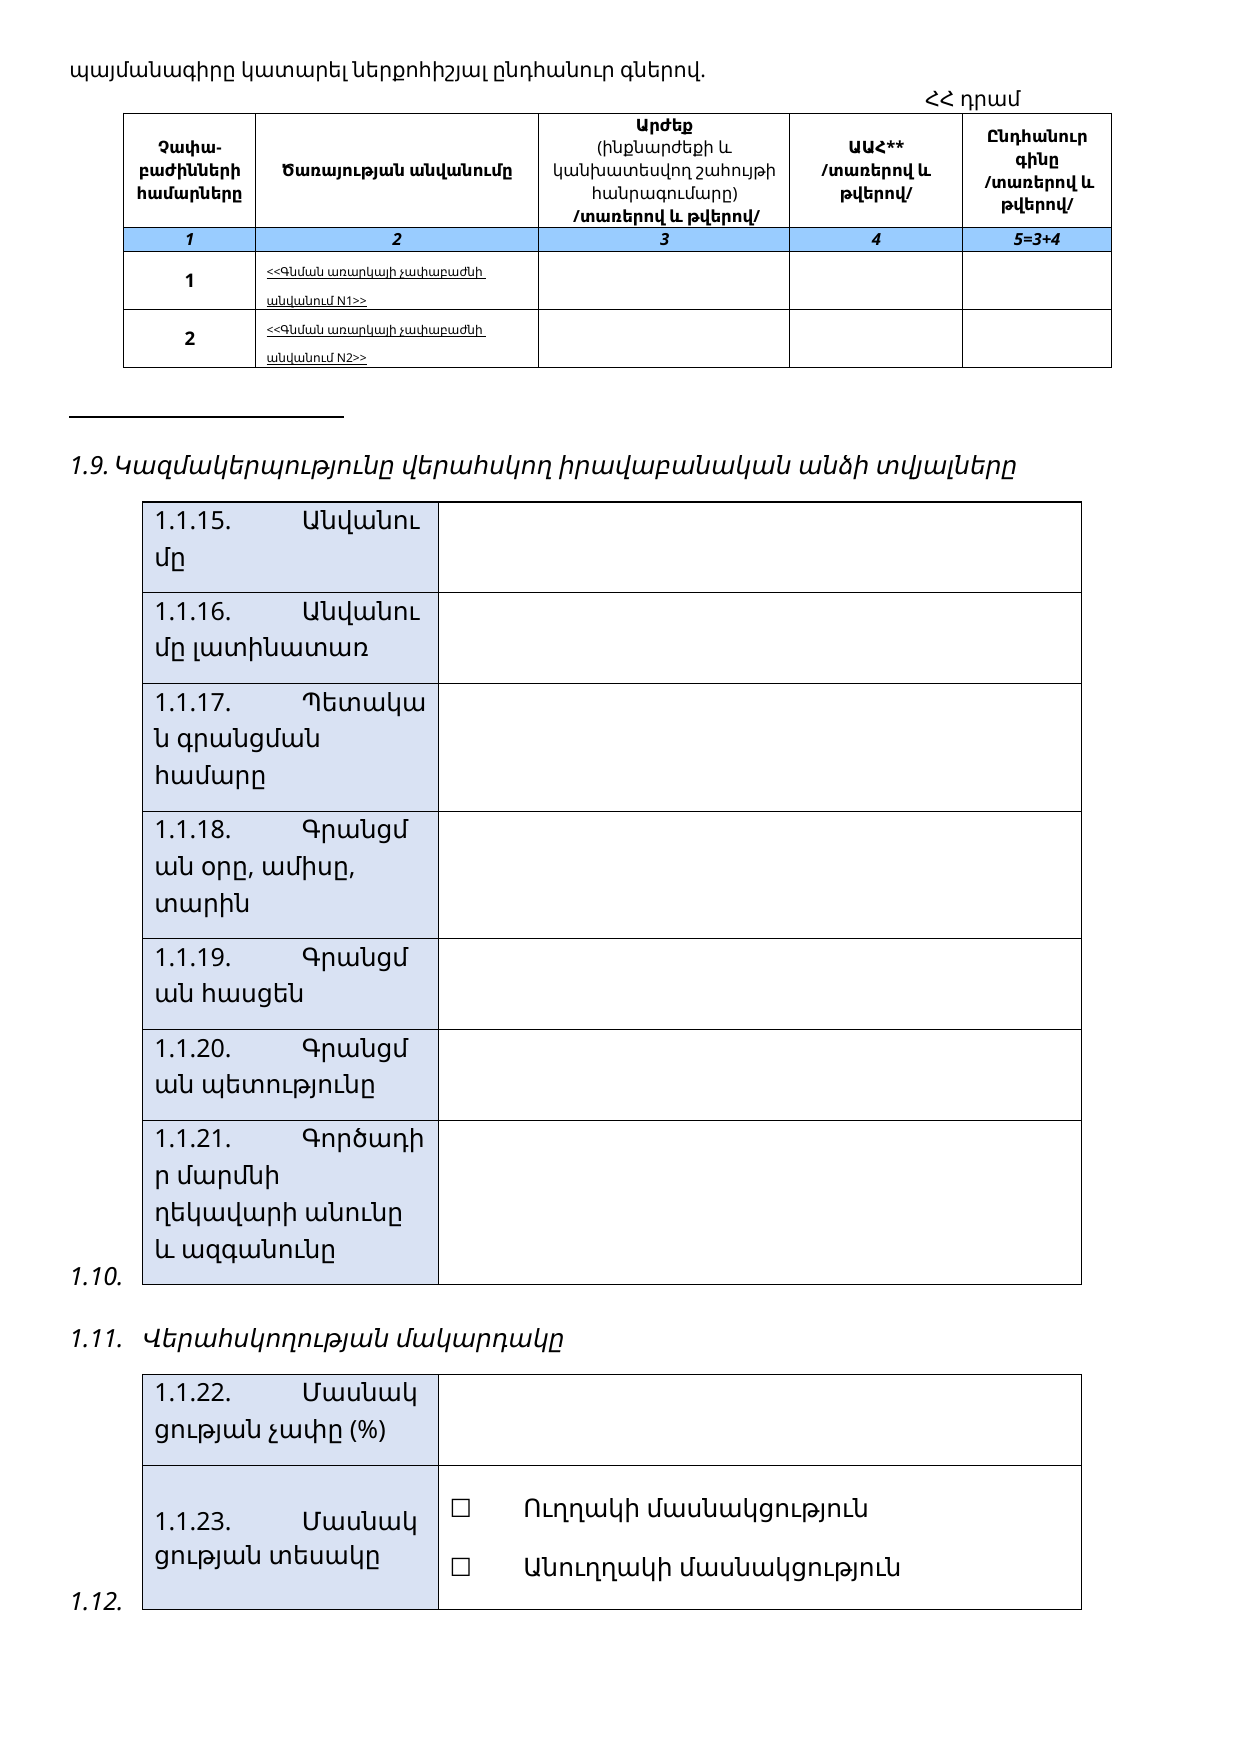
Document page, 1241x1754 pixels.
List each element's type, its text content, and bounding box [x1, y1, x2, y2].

table_header Ծառայության անվանումը [256, 114, 538, 227]
text պայմանագիրը կատարել ներքոհիշյալ ընդհանուր գներով. [69, 56, 1167, 84]
table_cell <<Գնման առարկայի չափաբաժնի անվանում N1>> [256, 252, 538, 309]
text ՀՀ դրամ [69, 84, 1167, 112]
table_cell 3 [539, 228, 789, 251]
table_cell [539, 310, 789, 367]
table_cell [963, 252, 1111, 309]
table_cell [790, 310, 962, 367]
table_cell [963, 310, 1111, 367]
table_cell 1 [124, 228, 255, 251]
table_cell [539, 252, 789, 309]
table_cell 5=3+4 [963, 228, 1111, 251]
table_header Չափա- բաժինների համարները [124, 114, 255, 227]
table_cell 2 [124, 310, 255, 367]
table_cell [790, 252, 962, 309]
table_cell 4 [790, 228, 962, 251]
table_header ԱԱՀ** /տառերով և թվերով/ [790, 114, 962, 227]
table_cell 1 [124, 252, 255, 309]
table_cell <<Գնման առարկայի չափաբաժնի անվանում N2>> [256, 310, 538, 367]
table_cell 2 [256, 228, 538, 251]
table_header Արժեք (ինքնարժեքի և կանխատեսվող շահույթի հանրագումարը) /տառերով և թվերով/ [539, 114, 789, 227]
table_header Ընդհանուր գինը /տառերով և թվերով/ [963, 114, 1111, 227]
